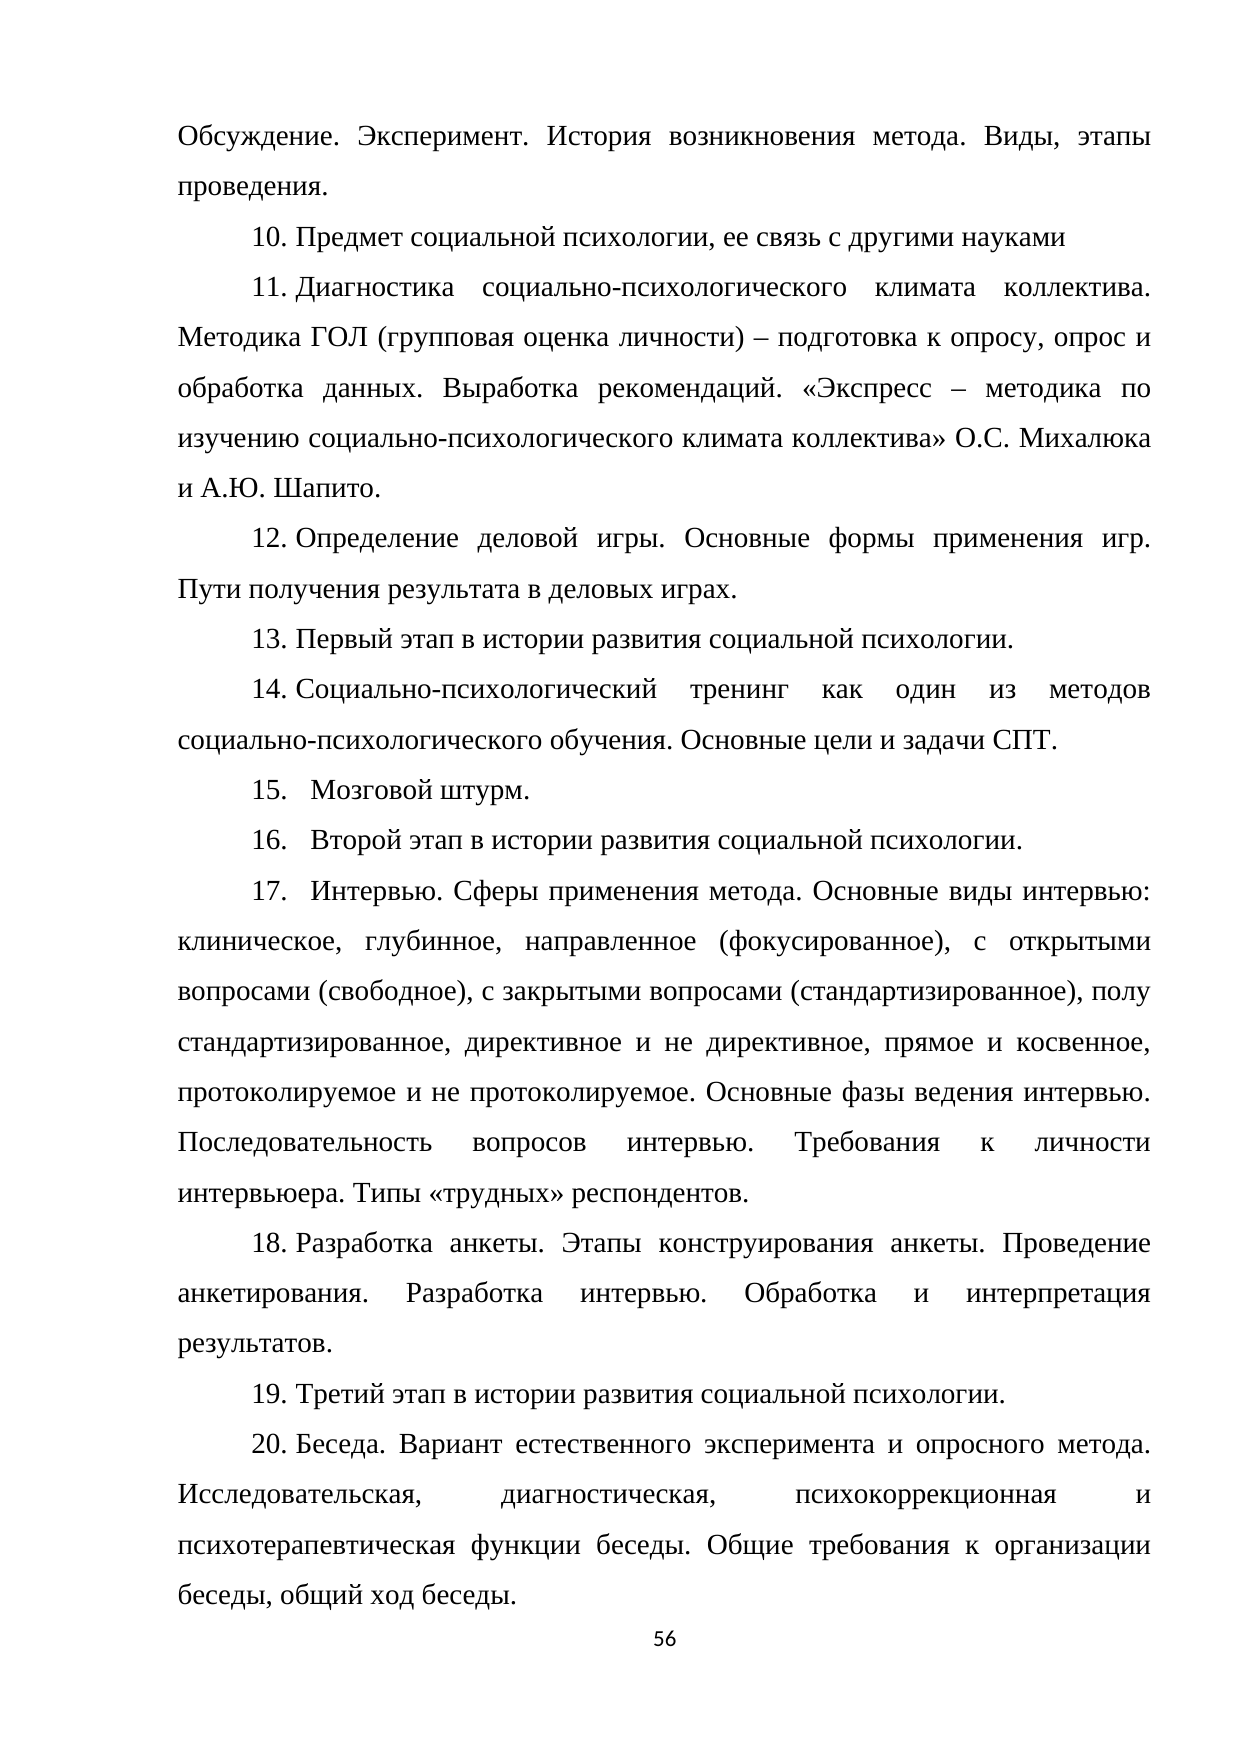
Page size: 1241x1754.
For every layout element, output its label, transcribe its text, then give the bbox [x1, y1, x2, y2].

list Диагностика социально-психологического климата коллектива. Методика ГОЛ (групповая оценка личности) – подготовка к опросу, опрос и обработка данных. Выработка рекомендаций. «Экспресс – методика по изучению социально-психологического климата коллектива» О.С. Михалюка и А.Ю. Шапито. [177, 269, 1152, 504]
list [177, 118, 1152, 202]
list Интервью. Сферы применения метода. Основные виды интервью: клиническое, глубинное, направленное (фокусированное), с открытыми вопросами (свободное), с закрытыми вопросами (стандартизированное), полу стандартизированное, директивное и не директивное, прямое и косвенное, протоколируемое и не протоколируемое. Основные фазы ведения интервью. Последовательность вопросов интервью. Требования к личности интервьюера. Типы «трудных» респондентов. [177, 873, 1152, 1208]
list Третий этап в истории развития социальной психологии. [177, 1376, 1152, 1409]
list Мозговой штурм. [177, 772, 1152, 806]
list Беседа. Вариант естественного эксперимента и опросного метода. Исследовательская, диагностическая, психокоррекционная и психотерапевтическая функции беседы. Общие требования к организации беседы, общий ход беседы. [177, 1426, 1152, 1611]
list Социально-психологический тренинг как один из методов социально-психологического обучения. Основные цели и задачи СПТ. [177, 672, 1152, 755]
list Разработка анкеты. Этапы конструирования анкеты. Проведение анкетирования. Разработка интервью. Обработка и интерпретация результатов. [177, 1225, 1152, 1359]
list Первый этап в истории развития социальной психологии. [177, 621, 1152, 655]
list Определение деловой игры. Основные формы применения игр. Пути получения результата в деловых играх. [177, 521, 1152, 604]
list Предмет социальной психологии, ее связь с другими науками [177, 219, 1152, 252]
list Второй этап в истории развития социальной психологии. [177, 822, 1152, 856]
